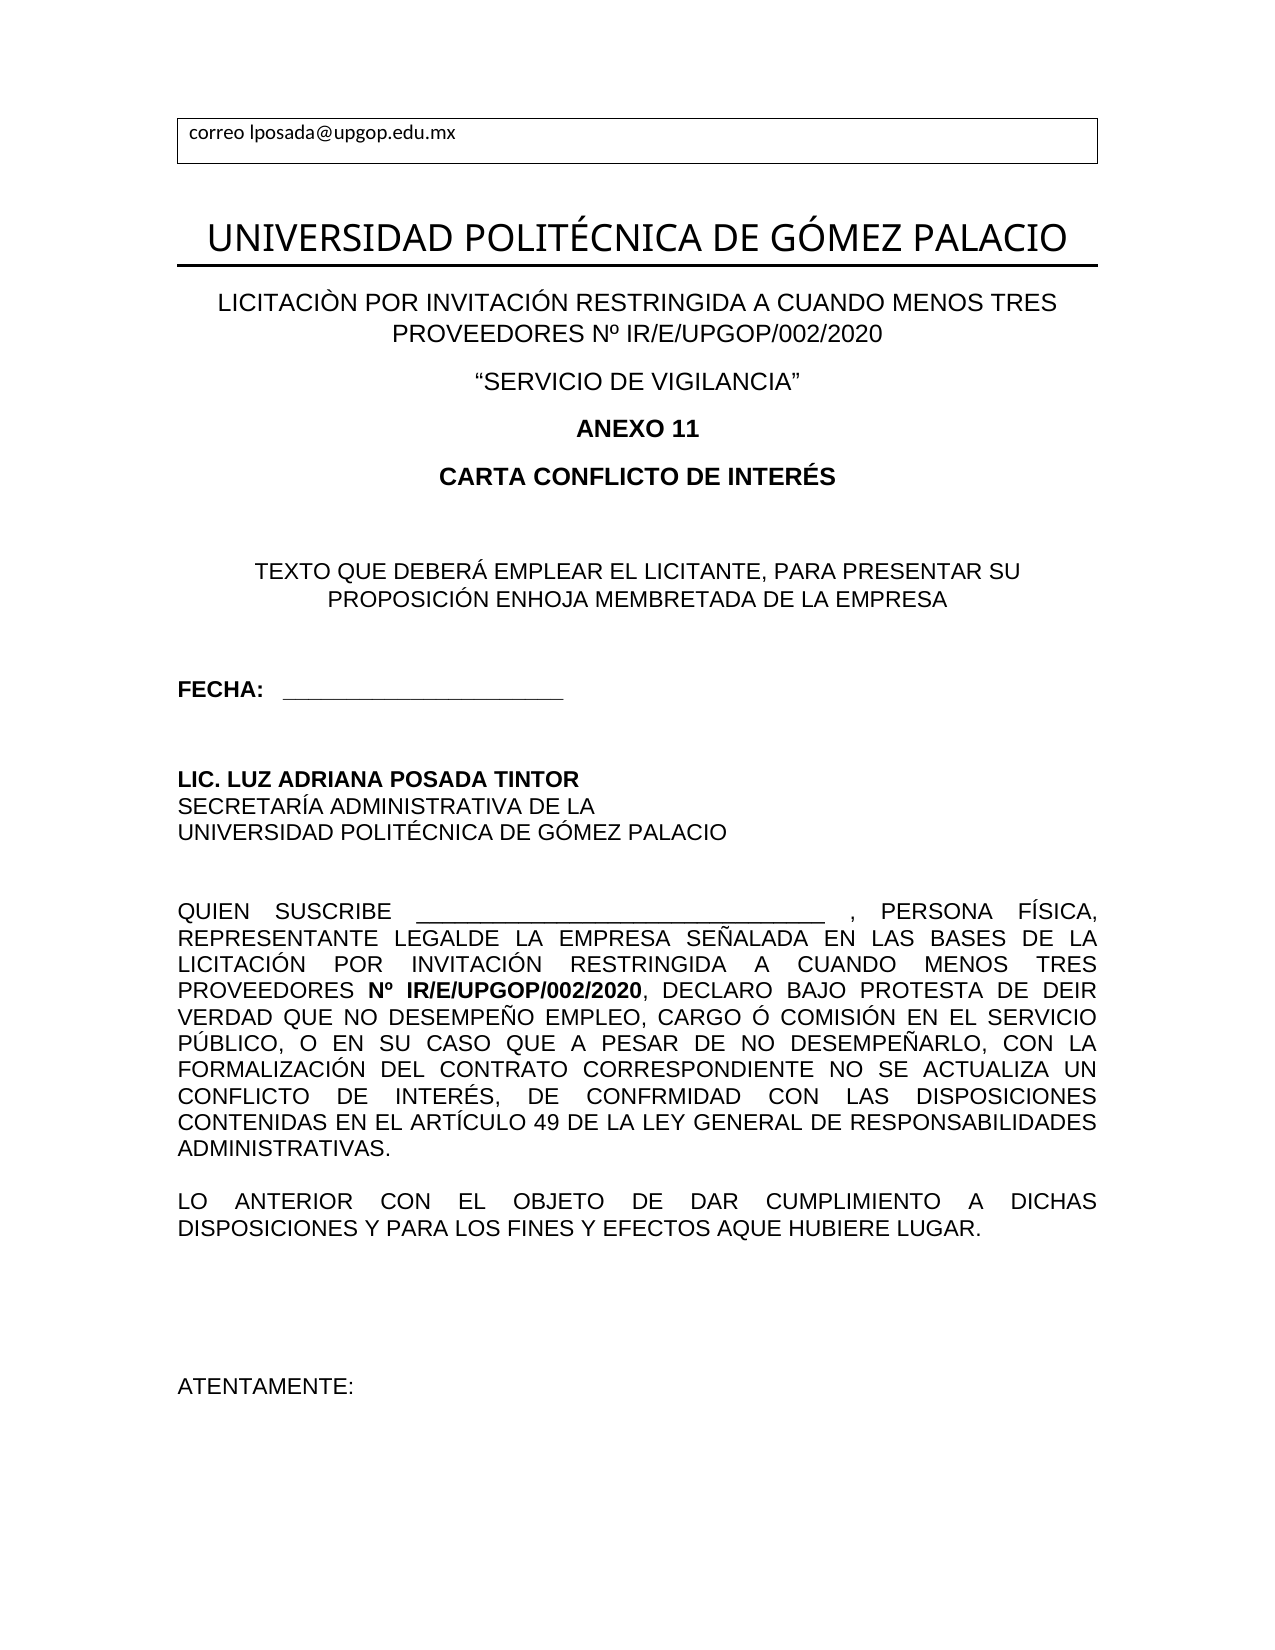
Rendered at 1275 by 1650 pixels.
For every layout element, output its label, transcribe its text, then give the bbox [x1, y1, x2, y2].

text CARTA CONFLICTO DE INTERÉS [177, 462, 1098, 491]
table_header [178, 119, 1097, 163]
text SECRETARÍA ADMINISTRATIVA DE LA [177, 793, 1098, 819]
text QUIEN SUSCRIBE ________________________________ , PERSONA FÍSICA, REPRESENTANTE LEGALDE LA EMPRESA SEÑALADA EN LAS BASES DE LA LICITACIÓN POR INVITACIÓN RESTRINGIDA A CUANDO MENOS TRES PROVEEDORES Nº IR/E/UPGOP/002/2020, DECLARO BAJO PROTESTA DE DEIR VERDAD QUE NO DESEMPEÑO EMPLEO, CARGO Ó COMISIÓN EN EL SERVICIO PÚBLICO, O EN SU CASO QUE A PESAR DE NO DESEMPEÑARLO, CON LA FORMALIZACIÓN DEL CONTRATO CORRESPONDIENTE NO SE ACTUALIZA UN CONFLICTO DE INTERÉS, DE CONFRMIDAD CON LAS DISPOSICIONES CONTENIDAS EN EL ARTÍCULO 49 DE LA LEY GENERAL DE RESPONSABILIDADES ADMINISTRATIVAS. [177, 898, 1098, 1162]
text ATENTAMENTE: [177, 1373, 1098, 1399]
text TEXTO QUE DEBERÁ EMPLEAR EL LICITANTE, PARA PRESENTAR SU PROPOSICIÓN ENHOJA MEMBRETADA DE LA EMPRESA [177, 558, 1098, 612]
text LICITACIÒN POR INVITACIÓN RESTRINGIDA A CUANDO MENOS TRES PROVEEDORES Nº IR/E/UPGOP/002/2020 [177, 288, 1098, 348]
text FECHA: ______________________ [177, 676, 1098, 703]
text LIC. LUZ ADRIANA POSADA TINTOR [177, 766, 1098, 793]
text LO ANTERIOR CON EL OBJETO DE DAR CUMPLIMIENTO A DICHAS DISPOSICIONES Y PARA LOS FINES Y EFECTOS AQUE HUBIERE LUGAR. [177, 1188, 1098, 1241]
text “SERVICIO DE VIGILANCIA” [177, 367, 1098, 396]
text ANEXO 11 [177, 414, 1098, 443]
text UNIVERSIDAD POLITÉCNICA DE GÓMEZ PALACIO [177, 819, 1098, 846]
text UNIVERSIDAD POLITÉCNICA DE GÓMEZ PALACIO [177, 211, 1098, 264]
